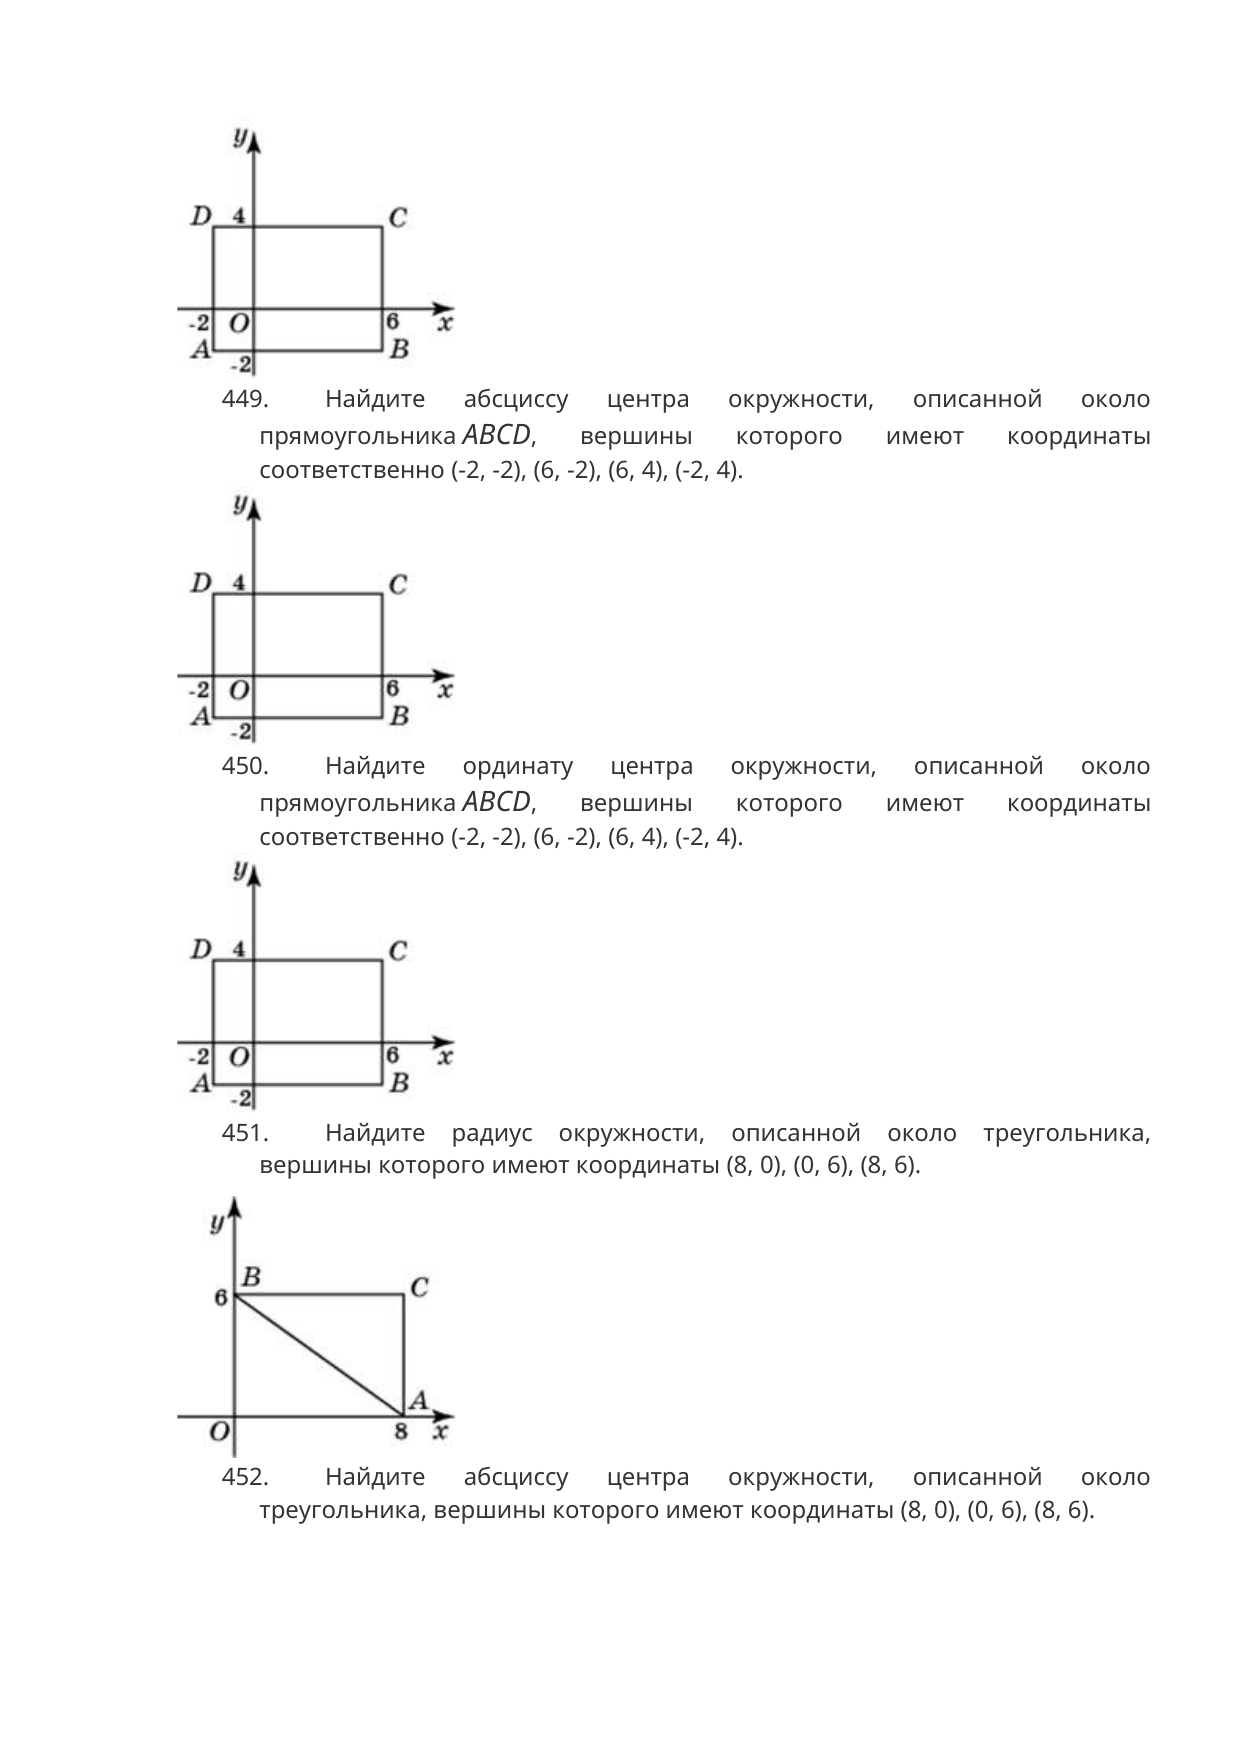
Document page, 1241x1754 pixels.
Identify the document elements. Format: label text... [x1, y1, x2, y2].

picture [177, 118, 456, 379]
list Найдите ординату центра окружности, описанной около прямоугольника ABCD, вершины которого имеют координаты соответственно (-2, -2), (6, -2), (6, 4), (-2, 4). [222, 748, 1152, 852]
picture [177, 485, 456, 746]
list Найдите абсциссу центра окружности, описанной около треугольника, вершины которого имеют координаты (8, 0), (0, 6), (8, 6). [222, 1460, 1152, 1525]
list Найдите радиус окружности, описанной около треугольника, вершины которого имеют координаты (8, 0), (0, 6), (8, 6). [222, 1116, 1152, 1181]
picture [177, 852, 456, 1113]
picture [177, 1196, 456, 1458]
list Найдите абсциссу центра окружности, описанной около прямоугольника ABCD, вершины которого имеют координаты соответственно (-2, -2), (6, -2), (6, 4), (-2, 4). [222, 382, 1152, 485]
